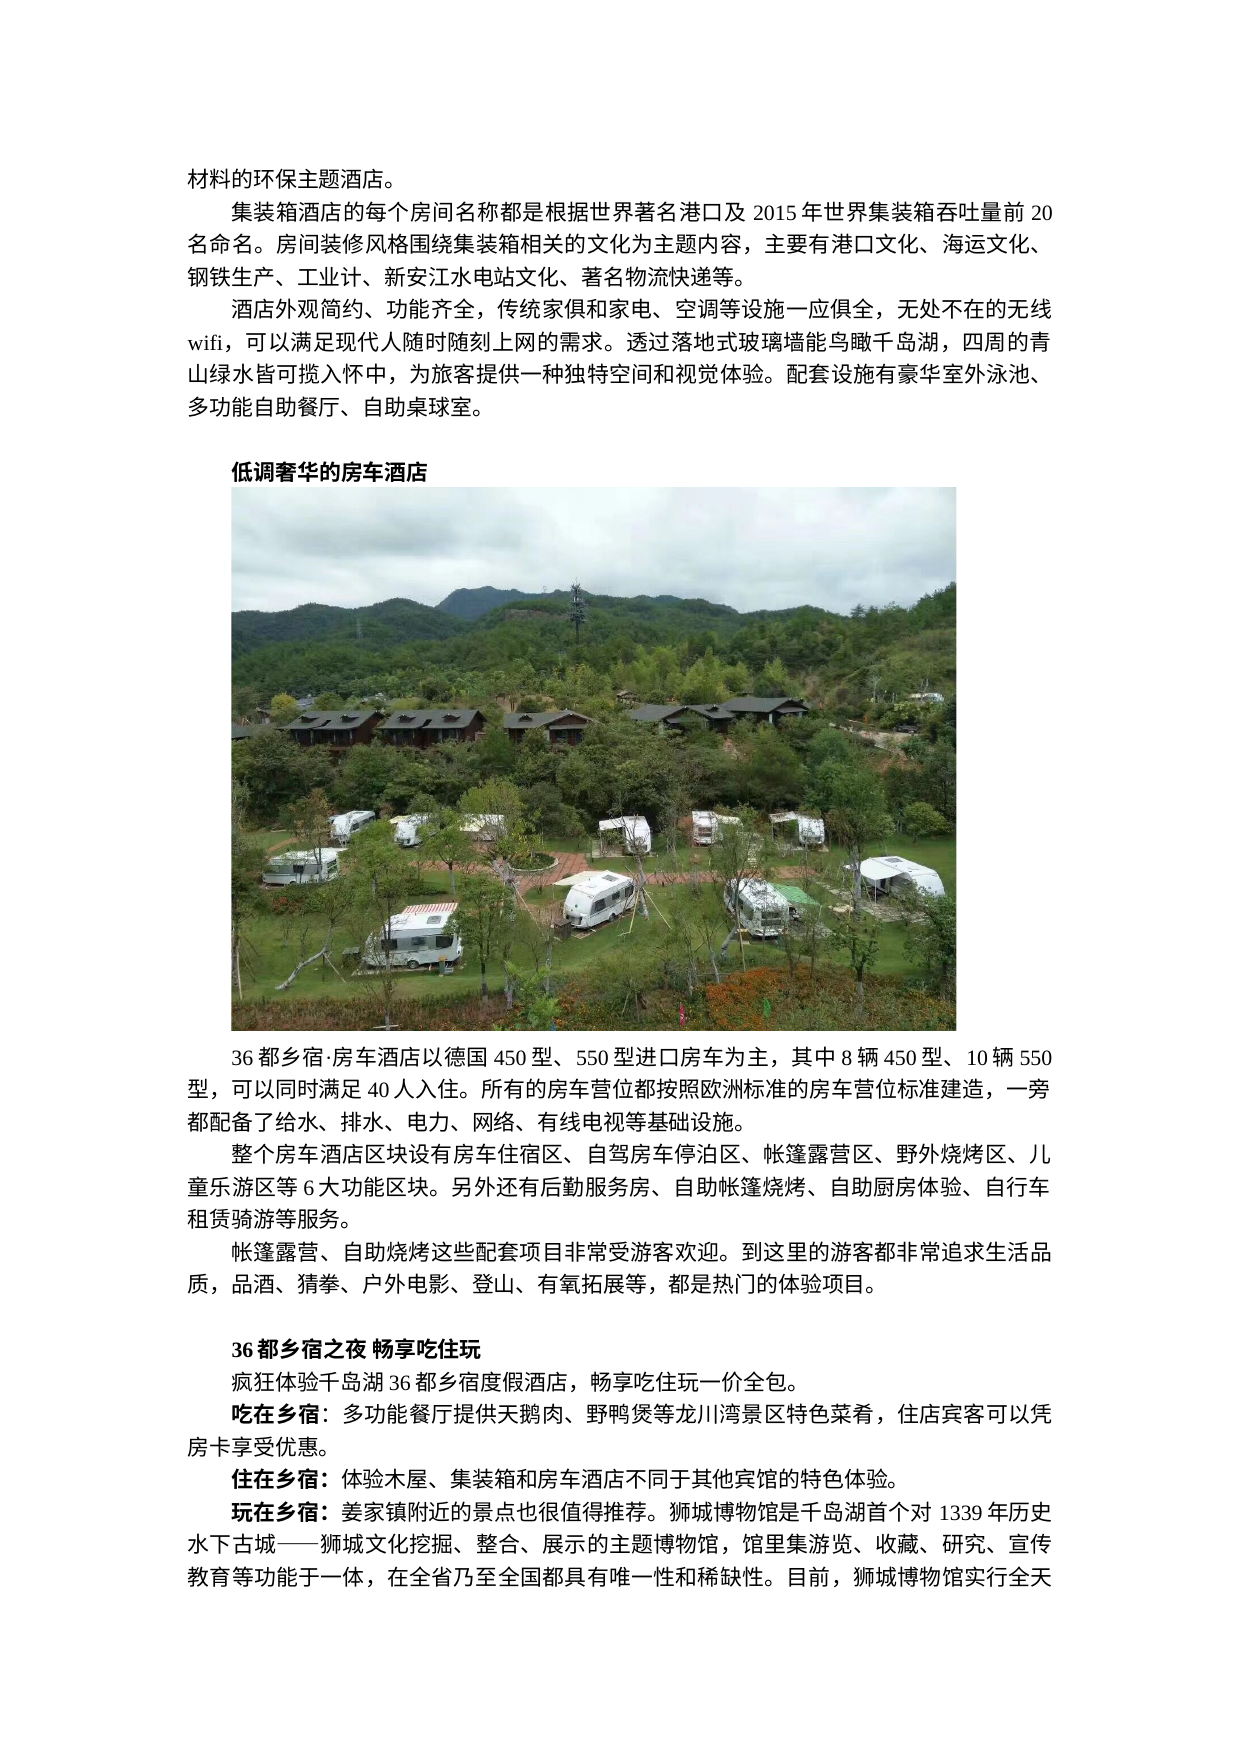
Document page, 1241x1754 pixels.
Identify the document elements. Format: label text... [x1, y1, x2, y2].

text 帐篷露营、自助烧烤这些配套项目非常受游客欢迎。到这里的游客都非常追求生活品质，品酒、猜拳、户外电影、登山、有氧拓展等，都是热门的体验项目。 [187, 1234, 1053, 1299]
text 吃在乡宿：多功能餐厅提供天鹅肉、野鸭煲等龙川湾景区特色菜肴，住店宾客可以凭房卡享受优惠。 [187, 1397, 1053, 1462]
text 低调奢华的房车酒店 [187, 454, 1053, 487]
text 住在乡宿：体验木屋、集装箱和房车酒店不同于其他宾馆的特色体验。 [187, 1462, 1053, 1494]
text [187, 162, 1053, 194]
text 集装箱酒店的每个房间名称都是根据世界著名港口及2015年世界集装箱吞吐量前20名命名。房间装修风格围绕集装箱相关的文化为主题内容，主要有港口文化、海运文化、钢铁生产、工业计、新安江水电站文化、著名物流快递等。 [187, 194, 1053, 292]
picture [231, 487, 957, 1031]
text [187, 1494, 1053, 1592]
text 酒店外观简约、功能齐全，传统家俱和家电、空调等设施一应俱全，无处不在的无线wifi，可以满足现代人随时随刻上网的需求。透过落地式玻璃墙能鸟瞰千岛湖，四周的青山绿水皆可揽入怀中，为旅客提供一种独特空间和视觉体验。配套设施有豪华室外泳池、多功能自助餐厅、自助桌球室。 [187, 292, 1053, 422]
text 36都乡宿·房车酒店以德国450型、550型进口房车为主，其中8辆450型、10辆550型，可以同时满足40人入住。所有的房车营位都按照欧洲标准的房车营位标准建造，一旁都配备了给水、排水、电力、网络、有线电视等基础设施。 [187, 1039, 1053, 1137]
text 36都乡宿之夜 畅享吃住玩 [187, 1332, 1053, 1364]
text 疯狂体验千岛湖36都乡宿度假酒店，畅享吃住玩一价全包。 [187, 1364, 1053, 1397]
text 整个房车酒店区块设有房车住宿区、自驾房车停泊区、帐篷露营区、野外烧烤区、儿童乐游区等6大功能区块。另外还有后勤服务房、自助帐篷烧烤、自助厨房体验、自行车租赁骑游等服务。 [187, 1137, 1053, 1234]
